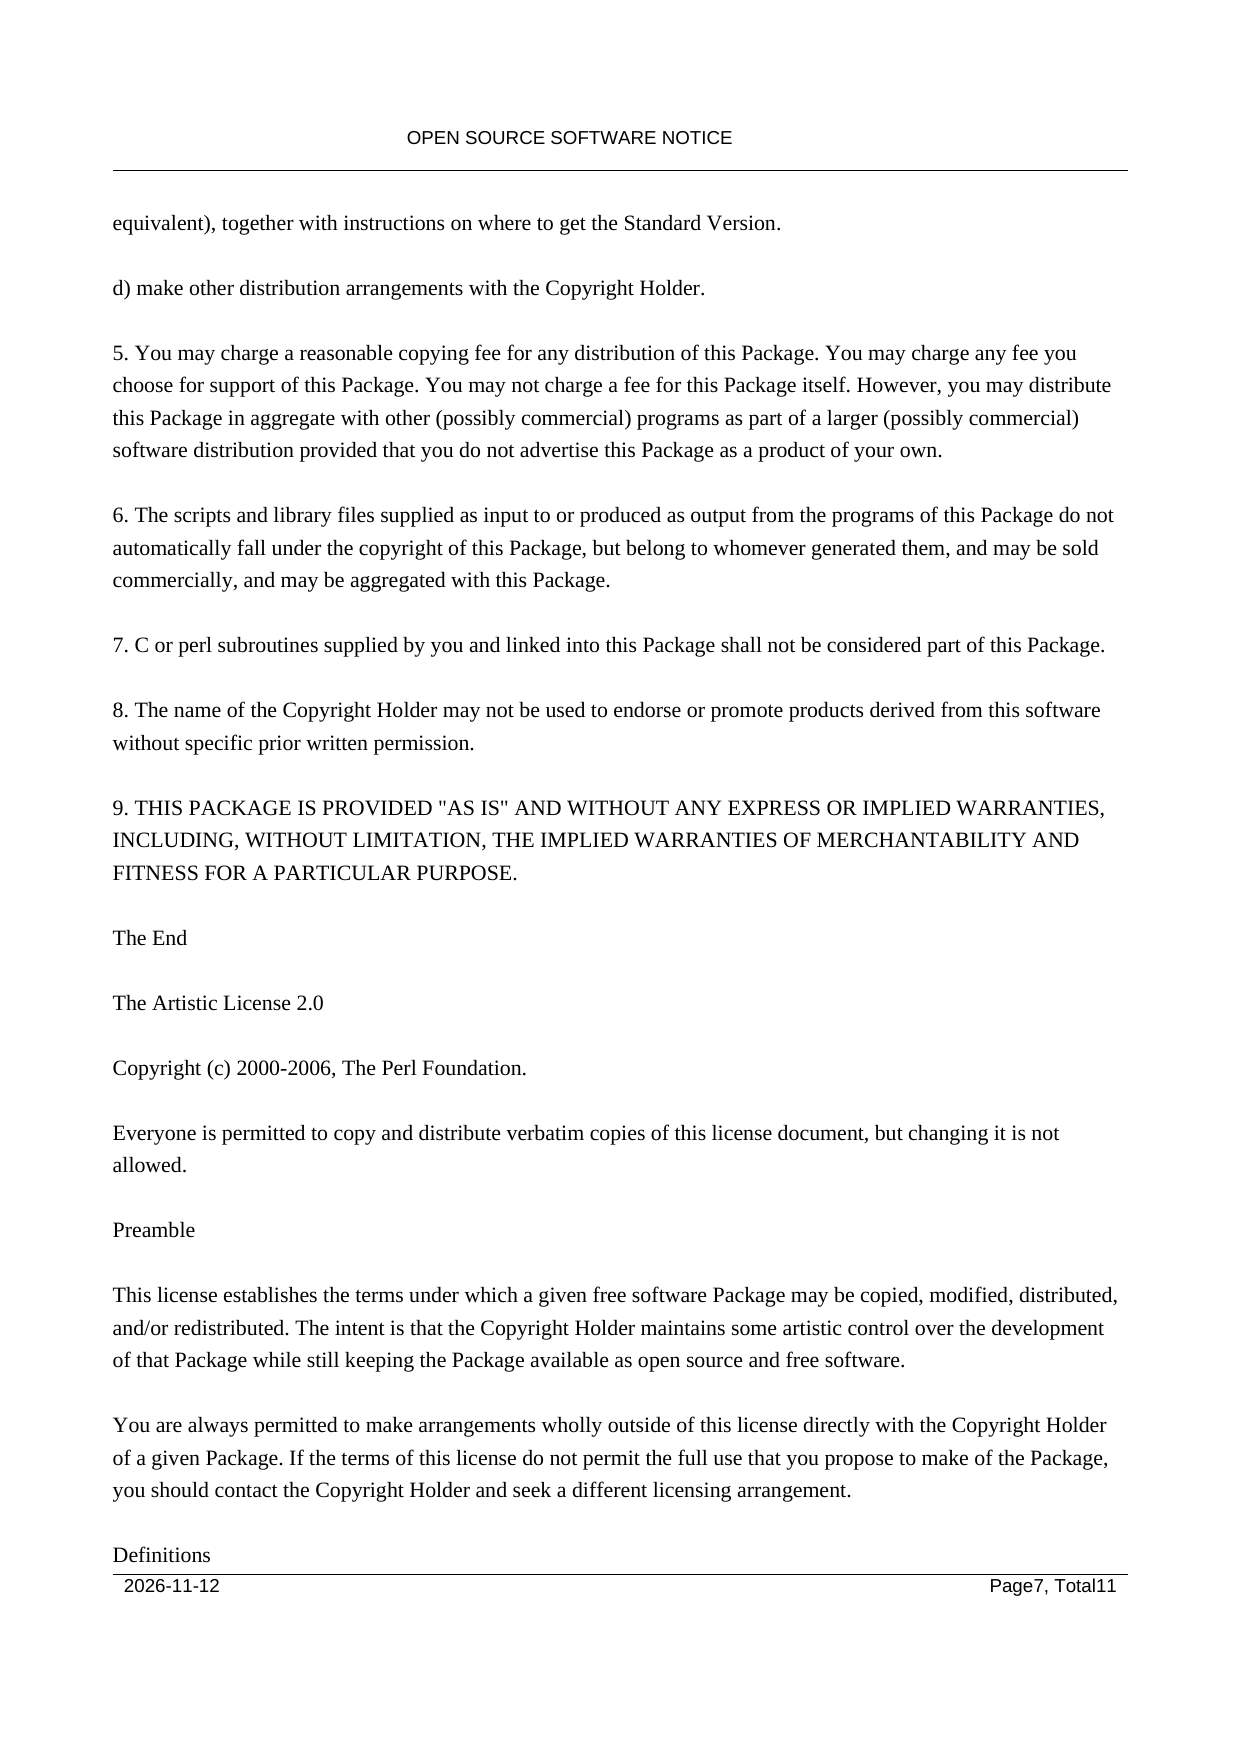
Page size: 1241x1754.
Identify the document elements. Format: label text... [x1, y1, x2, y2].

text You are always permitted to make arrangements wholly outside of this license directly with the Copyright Holder of a given Package. If the terms of this license do not permit the full use that you propose to make of the Package, you should contact the Copyright Holder and seek a different licensing arrangement. [112, 1409, 1128, 1506]
text Definitions [112, 1539, 1128, 1571]
text Preamble [112, 1214, 1128, 1246]
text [112, 206, 1128, 1019]
text This license establishes the terms under which a given free software Package may be copied, modified, distributed, and/or redistributed. The intent is that the Copyright Holder maintains some artistic control over the development of that Package while still keeping the Package available as open source and free software. [112, 1279, 1128, 1376]
text Everyone is permitted to copy and distribute verbatim copies of this license document, but changing it is not allowed. [112, 1116, 1128, 1181]
text Copyright (c) 2000-2006, The Perl Foundation. [112, 1051, 1128, 1084]
